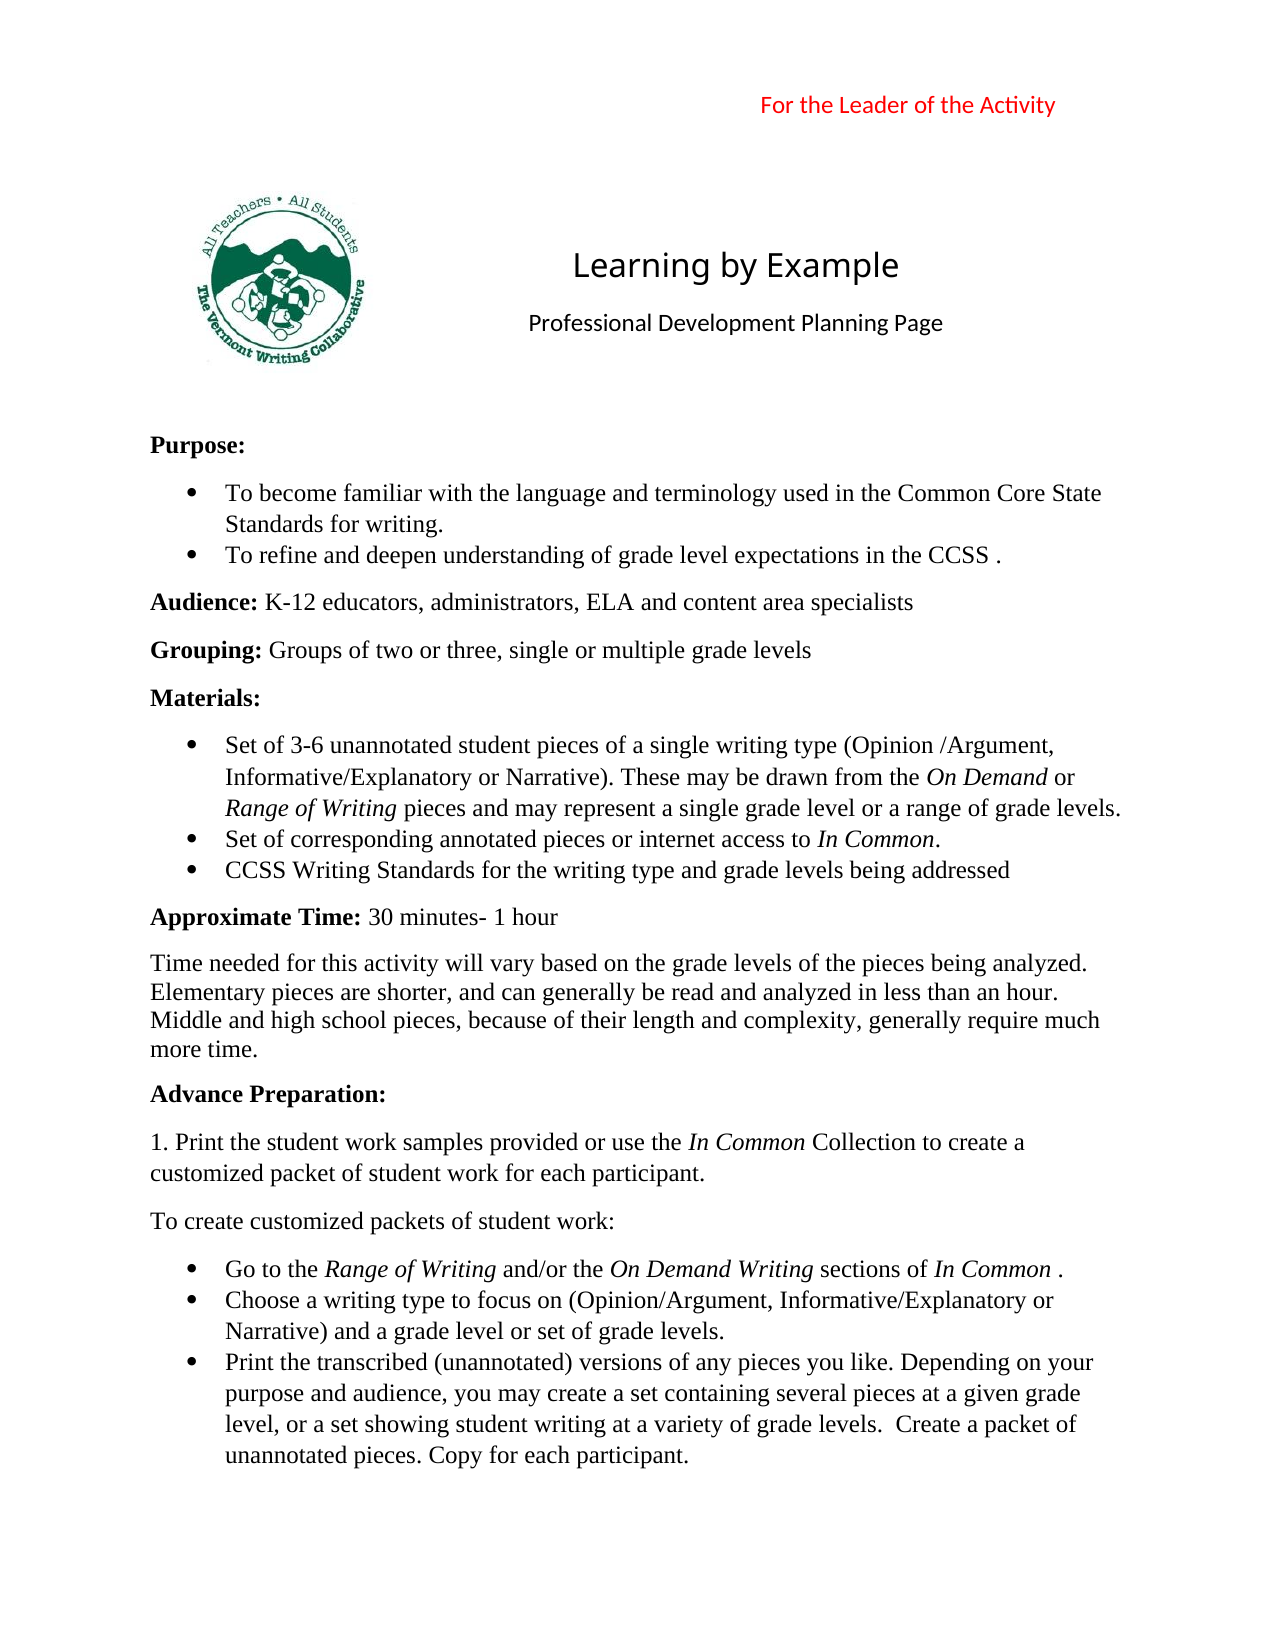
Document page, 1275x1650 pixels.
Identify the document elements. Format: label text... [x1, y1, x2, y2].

list To refine and deepen understanding of grade level expectations in the CCSS . [187, 540, 1125, 568]
picture [150, 150, 411, 411]
list Set of corresponding annotated pieces or internet access to In Common. [187, 824, 1125, 852]
list Set of 3-6 unannotated student pieces of a single writing type (Opinion /Argument, Informative/Explanatory or Narrative). These may be drawn from the On Demand or Range of Writing pieces and may represent a single grade level or a range of grade levels. [187, 731, 1125, 821]
text Approximate Time: 30 minutes- 1 hour [150, 902, 1125, 931]
text Advance Preparation: [150, 1079, 1125, 1108]
list Print the transcribed (unannotated) versions of any pieces you like. Depending on your purpose and audience, you may create a set containing several pieces at a given grade level, or a set showing student writing at a variety of grade levels. Create a packet of unannotated pieces. Copy for each participant. [187, 1347, 1125, 1469]
text 1. Print the student work samples provided or use the In Common Collection to create a customized packet of student work for each participant. [150, 1127, 1125, 1187]
list CCSS Writing Standards for the writing type and grade levels being addressed [187, 855, 1125, 883]
text Purpose: [150, 430, 1125, 459]
list Go to the Range of Writing and/or the On Demand Writing sections of In Common . [187, 1254, 1125, 1282]
text Grouping: Groups of two or three, single or multiple grade levels [150, 635, 1125, 664]
text To create customized packets of student work: [150, 1206, 1125, 1235]
text Materials: [150, 683, 1125, 712]
text Time needed for this activity will vary based on the grade levels of the pieces being analyzed. Elementary pieces are shorter, and can generally be read and analyzed in less than an hour. Middle and high school pieces, because of their length and complexity, generally require much more time. [150, 948, 1125, 1063]
list Choose a writing type to focus on (Opinion/Argument, Informative/Explanatory or Narrative) and a grade level or set of grade levels. [187, 1285, 1125, 1344]
text Audience: K-12 educators, administrators, ELA and content area specialists [150, 587, 1125, 616]
list To become familiar with the language and terminology used in the Common Core State Standards for writing. [187, 478, 1125, 537]
